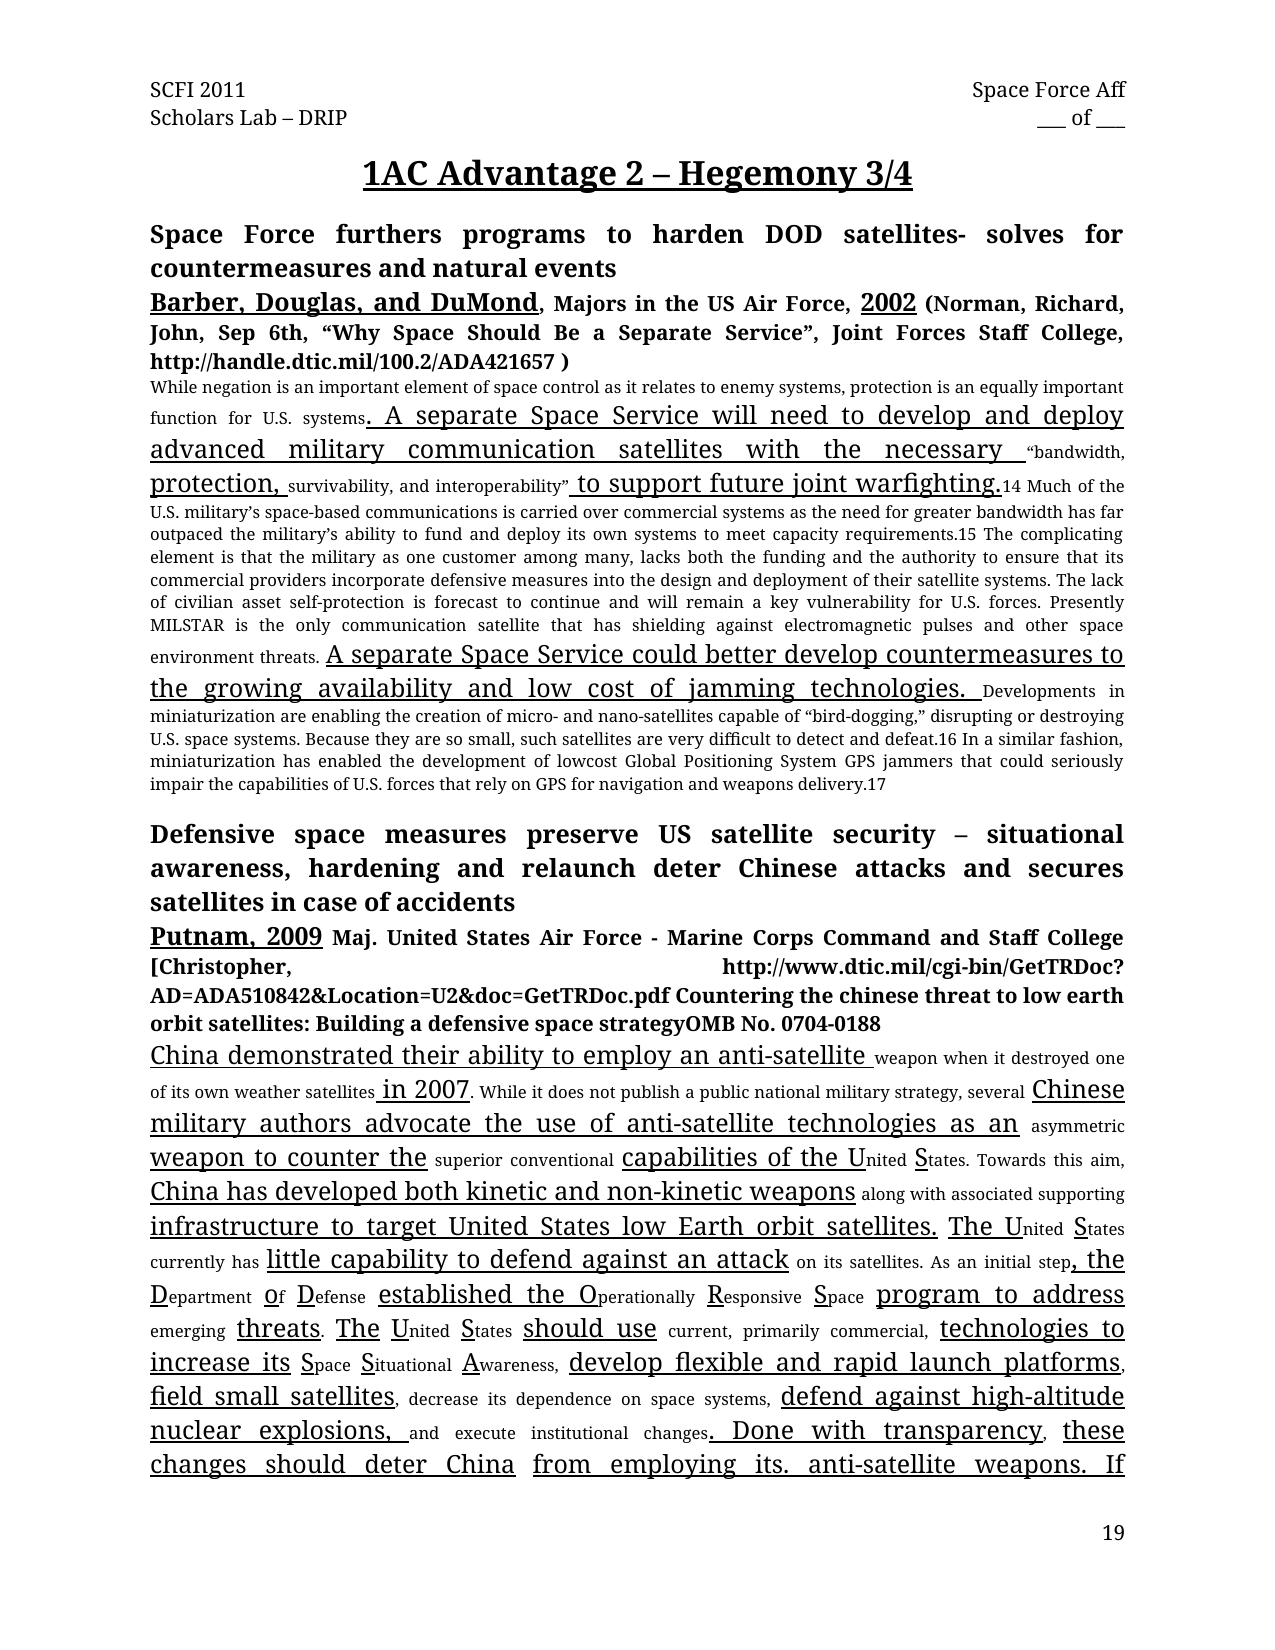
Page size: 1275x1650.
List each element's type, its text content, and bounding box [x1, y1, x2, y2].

text Putnam, 2009 Maj. United States Air Force - Marine Corps Command and Staff College [Christopher, http://www.dtic.mil/cgi-bin/GetTRDoc?AD=ADA510842&Location=U2&doc=GetTRDoc.pdf Countering the chinese threat to low earth orbit satellites: Building a defensive space strategyOMB No. 0704-0188 [150, 918, 1125, 1038]
text While negation is an important element of space control as it relates to enemy systems, protection is an equally important function for U.S. systems. A separate Space Service will need to develop and deploy advanced military communication satellites with the necessary “bandwidth, protection, survivability, and interoperability” to support future joint warfighting.14 Much of the U.S. military’s space-based communications is carried over commercial systems as the need for greater bandwidth has far outpaced the military’s ability to fund and deploy its own systems to meet capacity requirements.15 The complicating element is that the military as one customer among many, lacks both the funding and the authority to ensure that its commercial providers incorporate defensive measures into the design and deployment of their satellite systems. The lack of civilian asset self-protection is forecast to continue and will remain a key vulnerability for U.S. forces. Presently MILSTAR is the only communication satellite that has shielding against electromagnetic pulses and other space environment threats. A separate Space Service could better develop countermeasures to the growing availability and low cost of jamming technologies. Developments in miniaturization are enabling the creation of micro- and nano-satellites capable of “bird-dogging,” disrupting or destroying U.S. space systems. Because they are so small, such satellites are very difficult to detect and defeat.16 In a similar fashion, miniaturization has enabled the development of lowcost Global Positioning System GPS jammers that could seriously impair the capabilities of U.S. forces that rely on GPS for navigation and weapons delivery.17 [150, 375, 1125, 795]
subtitle Defensive space measures preserve US satellite security – situational awareness, hardening and relaunch deter Chinese attacks and secures satellites in case of accidents [150, 816, 1125, 918]
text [150, 1038, 1125, 1481]
text Barber, Douglas, and DuMond, Majors in the US Air Force, 2002 (Norman, Richard, John, Sep 6th, “Why Space Should Be a Separate Service”, Joint Forces Staff College, http://handle.dtic.mil/100.2/ADA421657 ) [150, 284, 1125, 375]
text 1AC Advantage 2 – Hegemony 3/4 [150, 150, 1125, 195]
subtitle Space Force furthers programs to harden DOD satellites- solves for countermeasures and natural events [150, 216, 1125, 284]
